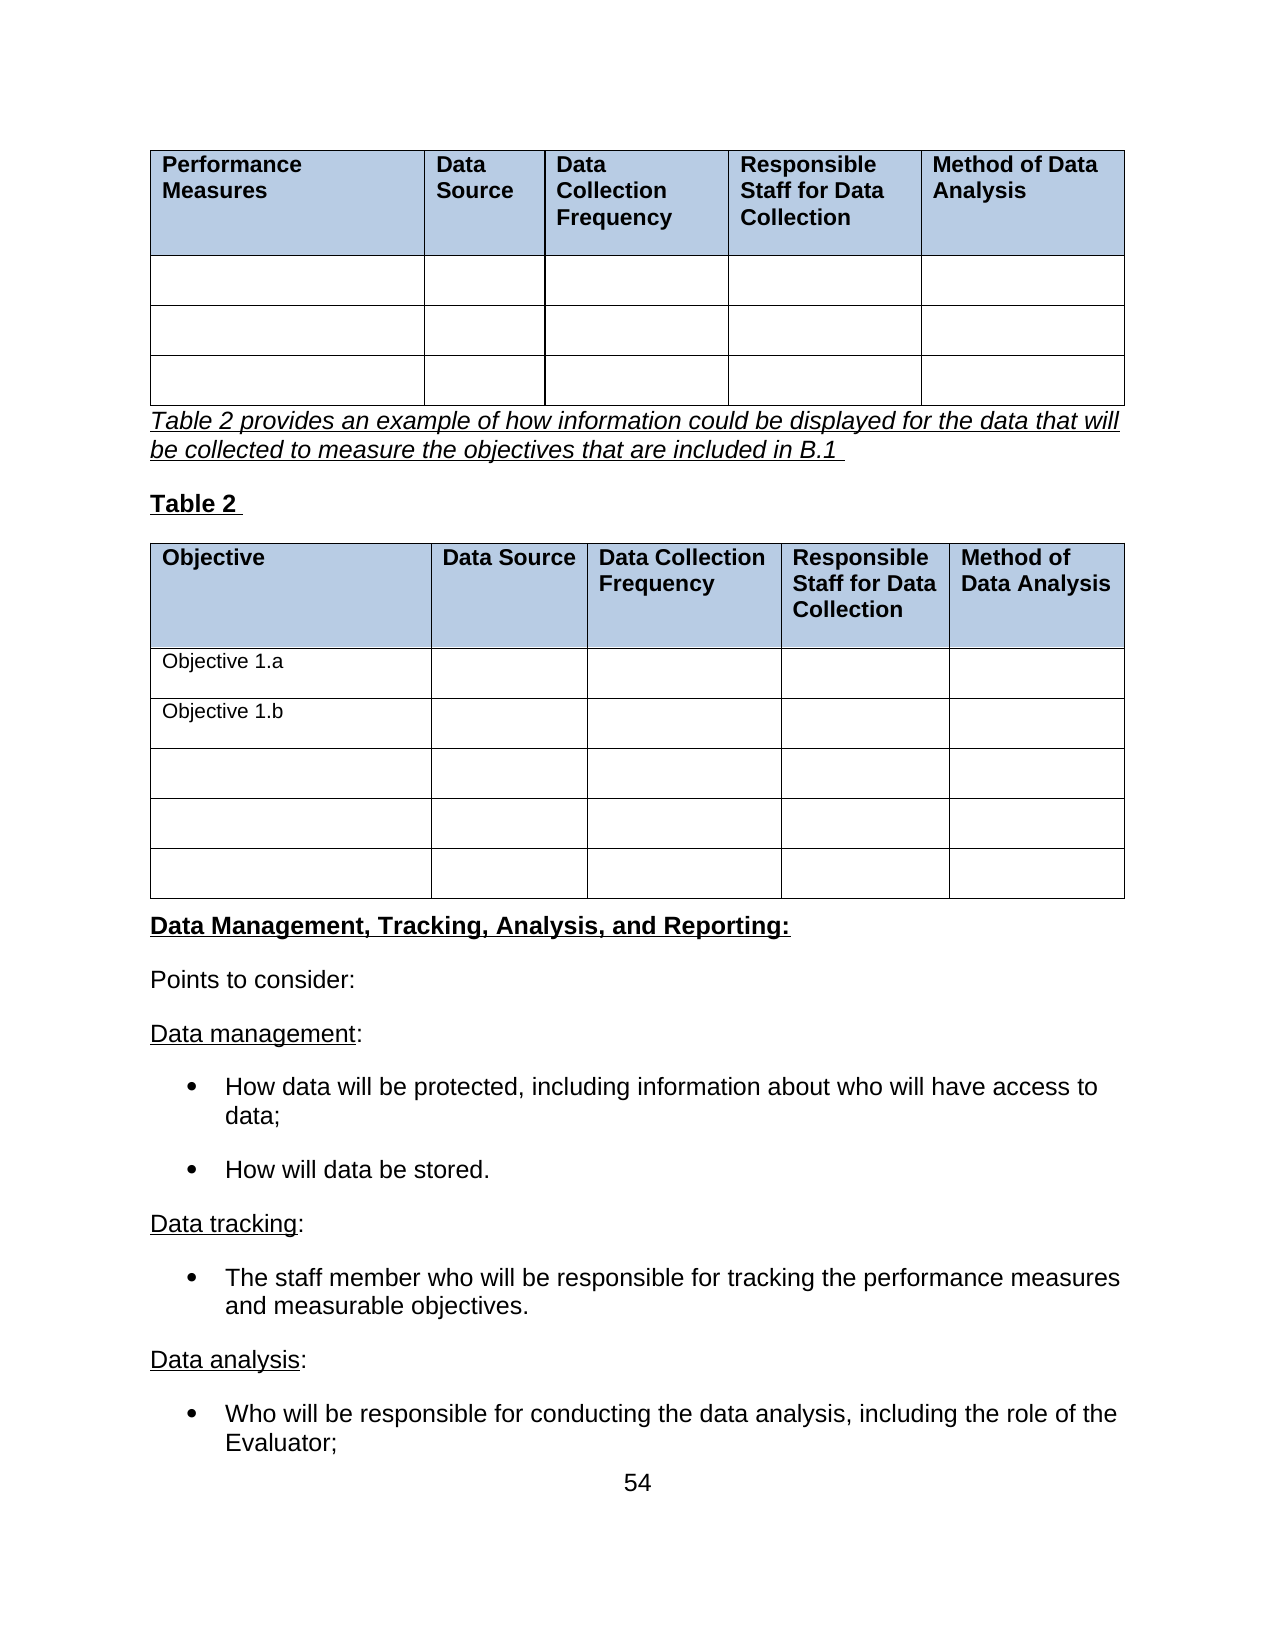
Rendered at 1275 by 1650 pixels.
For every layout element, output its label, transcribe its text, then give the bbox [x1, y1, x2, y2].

table_cell Objective 1.b [151, 699, 431, 747]
table_cell [588, 649, 781, 697]
table_cell [950, 799, 1124, 847]
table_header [922, 151, 1124, 255]
table_cell [425, 306, 544, 355]
table_cell [950, 749, 1124, 797]
table_cell [782, 699, 949, 747]
text Data management: [150, 1018, 1125, 1047]
text Data Management, Tracking, Analysis, and Reporting: [150, 911, 1125, 940]
table_header Data Source [425, 151, 544, 255]
table_cell [432, 649, 587, 697]
table_cell [922, 356, 1124, 405]
list The staff member who will be responsible for tracking the performance measures and measurable objectives. [187, 1262, 1125, 1320]
text Table 2 provides an example of how information could be displayed for the data that will be collected to measure the objectives that are included in B.1 [150, 406, 1125, 464]
table_cell [151, 356, 424, 405]
table_cell [151, 849, 431, 897]
table_header Objective [151, 544, 431, 647]
text Points to consider: [150, 965, 1125, 993]
table_cell [425, 356, 544, 405]
table_cell [950, 649, 1124, 697]
table_cell [588, 749, 781, 797]
table_cell [588, 849, 781, 897]
table_cell [432, 799, 587, 847]
table_cell [151, 256, 424, 305]
list How data will be protected, including information about who will have access to data; [187, 1072, 1125, 1130]
table_cell [546, 356, 728, 405]
table_cell [729, 306, 921, 355]
table_cell [546, 256, 728, 305]
table_cell [950, 699, 1124, 747]
table_cell [151, 306, 424, 355]
table_cell [151, 799, 431, 847]
table_cell [588, 699, 781, 747]
table_cell [432, 699, 587, 747]
table_cell [922, 306, 1124, 355]
table_cell [546, 306, 728, 355]
table_header Data Source [432, 544, 587, 647]
table_cell [950, 849, 1124, 897]
table_header Data Collection Frequency [588, 544, 781, 647]
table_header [546, 151, 728, 255]
table_cell [729, 256, 921, 305]
table_cell [782, 849, 949, 897]
table_cell [432, 849, 587, 897]
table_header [729, 151, 921, 255]
table_header Responsible Staff for Data Collection [782, 544, 949, 647]
table_cell [782, 749, 949, 797]
table_cell [432, 749, 587, 797]
table_cell [729, 356, 921, 405]
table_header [151, 151, 424, 255]
table_cell [588, 799, 781, 847]
list Who will be responsible for conducting the data analysis, including the role of the Evaluator; [187, 1399, 1125, 1456]
table_cell [922, 256, 1124, 305]
table_cell Objective 1.a [151, 649, 431, 697]
text Data tracking: [150, 1209, 1125, 1237]
table_cell [782, 799, 949, 847]
table_cell [782, 649, 949, 697]
table_header Method of Data Analysis [950, 544, 1124, 647]
text Data analysis: [150, 1345, 1125, 1374]
list How will data be stored. [187, 1155, 1125, 1184]
table_cell [151, 749, 431, 797]
text Table 2 [150, 489, 1125, 517]
table_cell [425, 256, 544, 305]
